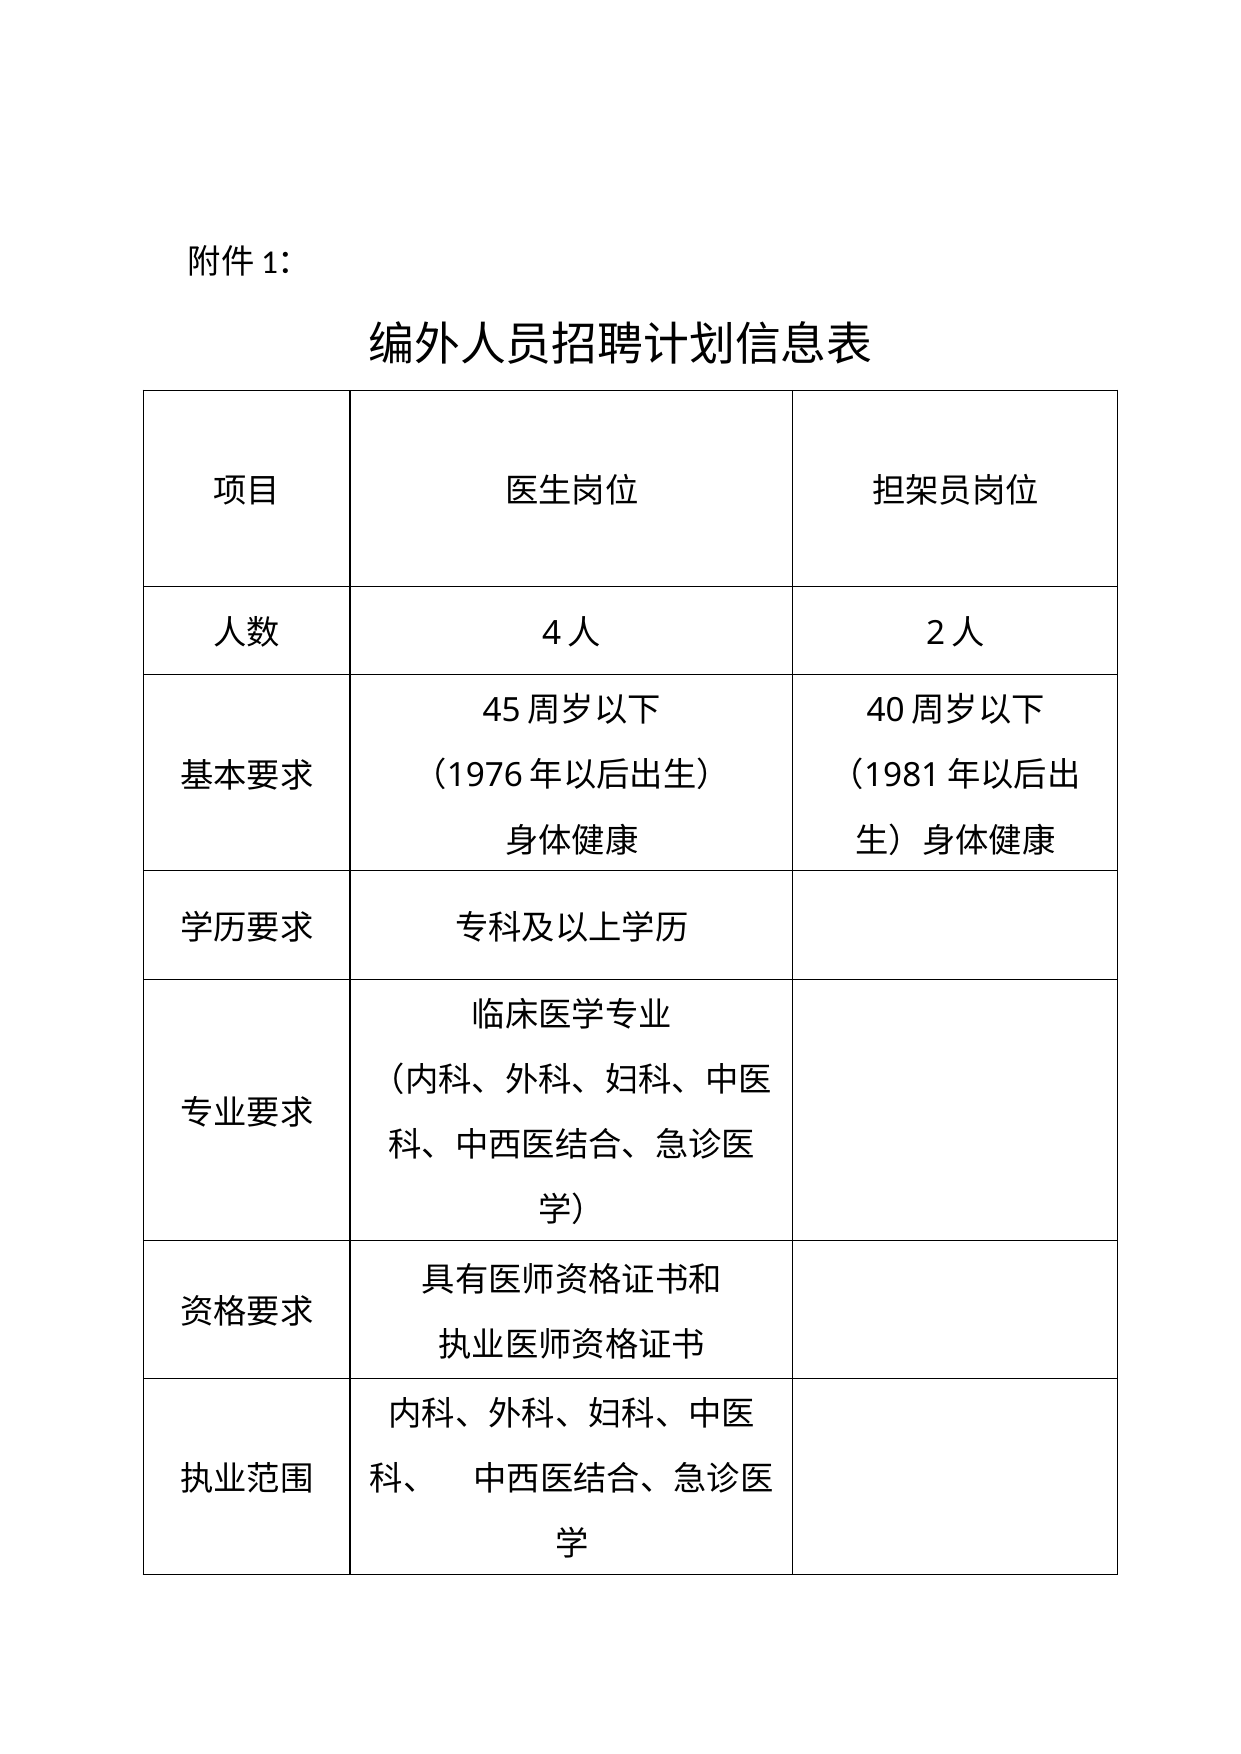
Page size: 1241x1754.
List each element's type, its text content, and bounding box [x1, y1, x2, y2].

table_cell [793, 980, 1117, 1239]
table_cell 基本要求 [144, 675, 349, 870]
table_cell 专科及以上学历 [351, 871, 792, 978]
table_header 担架员岗位 [793, 391, 1117, 586]
text 编外人员招聘计划信息表 [187, 292, 1053, 389]
table_cell 人数 [144, 587, 349, 674]
table_cell 专业要求 [144, 980, 349, 1239]
text 附件1： [187, 227, 1053, 292]
table_cell 资格要求 [144, 1241, 349, 1377]
table_cell 内科、外科、妇科、中医科、 中西医结合、急诊医学 [351, 1379, 792, 1573]
table_header 医生岗位 [351, 391, 792, 586]
table_cell [793, 1379, 1117, 1573]
table_cell 临床医学专业 （内科、外科、妇科、中医科、中西医结合、急诊医学） [351, 980, 792, 1239]
table_cell [793, 871, 1117, 978]
table_cell 执业范围 [144, 1379, 349, 1573]
table_cell 4人 [351, 587, 792, 674]
table_cell 学历要求 [144, 871, 349, 978]
table_cell 45周岁以下 （1976年以后出生） 身体健康 [351, 675, 792, 870]
table_cell 具有医师资格证书和 执业医师资格证书 [351, 1241, 792, 1377]
table_cell 2人 [793, 587, 1117, 674]
table_cell 40周岁以下 （1981年以后出生）身体健康 [793, 675, 1117, 870]
table_header 项目 [144, 391, 349, 586]
table_cell [793, 1241, 1117, 1377]
